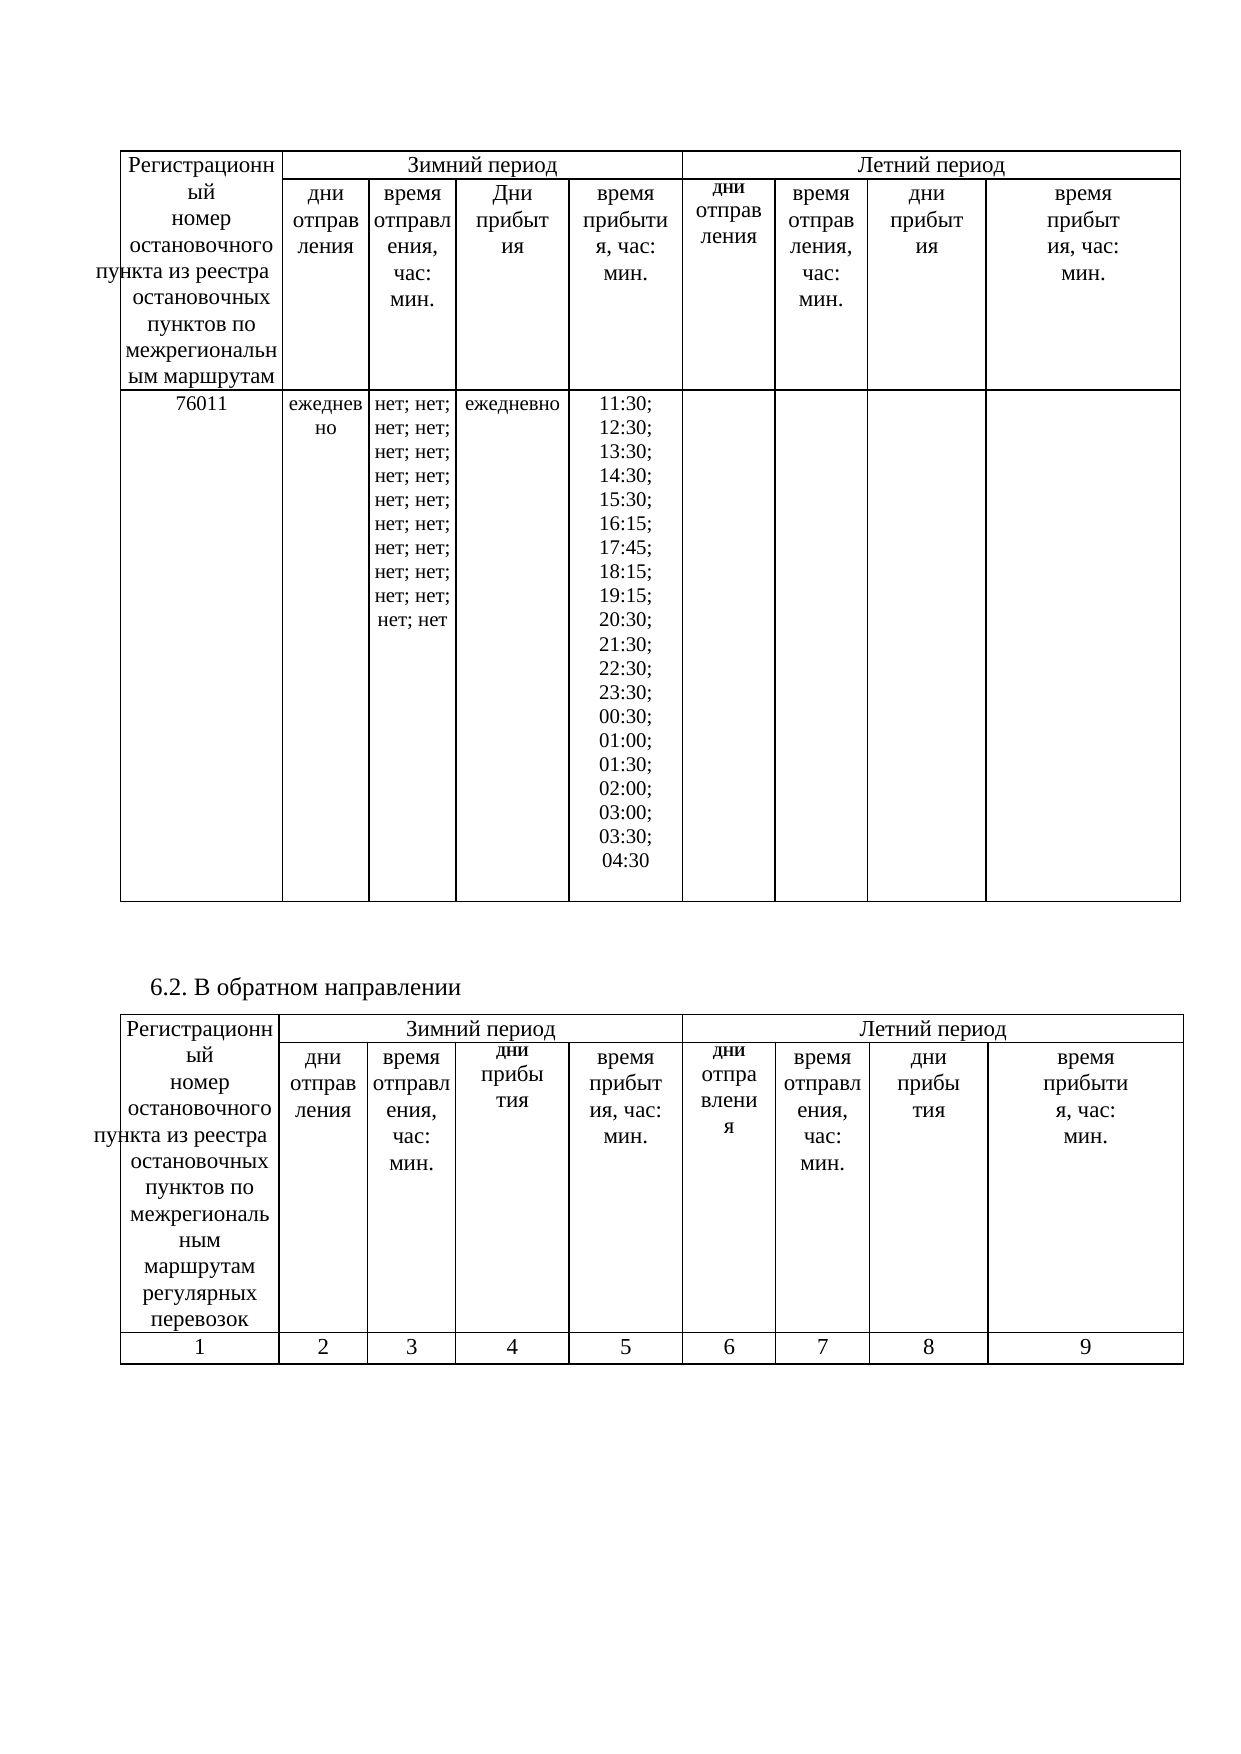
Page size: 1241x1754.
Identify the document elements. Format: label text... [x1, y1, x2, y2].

table_cell дни отправ ления [280, 1043, 367, 1331]
table_cell 8 [870, 1333, 987, 1363]
table_cell 7 [776, 1333, 869, 1363]
table_cell 11:30; 12:30; 13:30; 14:30; 15:30; 16:15; 17:45; 18:15; 19:15; 20:30; 21:30; 22:30; 23:30; 00:30; 01:00; 01:30; 02:00; 03:00; 03:30; 04:30 [570, 391, 682, 901]
table_cell дни отправ ления [283, 180, 368, 389]
table_cell 1 [121, 1333, 278, 1363]
table_cell время прибыти я, час: мин. [989, 1043, 1183, 1331]
table_cell 3 [368, 1333, 455, 1363]
table_header Зимний период [283, 152, 682, 178]
table_cell 2 [280, 1333, 367, 1363]
table_cell время отправ ления, час: мин. [776, 180, 867, 389]
table_cell [868, 391, 985, 901]
table_cell [776, 391, 867, 901]
table_cell время отправл ения, час: мин. [776, 1043, 869, 1331]
table_cell ежедневно [283, 391, 368, 901]
table_cell ДНИ отправ ления [683, 180, 774, 389]
table_cell ДНИ прибы тия [456, 1043, 568, 1331]
table_header Зимний период [280, 1015, 682, 1042]
text 6.2. В обратном направлении [150, 972, 1090, 1001]
table_cell время прибыт ия, час: мин. [570, 1043, 682, 1331]
table_cell время отправл ения, час: мин. [370, 180, 455, 389]
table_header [121, 1015, 278, 1331]
table_cell 9 [989, 1333, 1183, 1363]
table_cell 76011 [121, 391, 282, 901]
table_cell ежедневно [457, 391, 568, 901]
table_cell дни прибыт ия [868, 180, 985, 389]
table_cell время прибыти я, час: мин. [570, 180, 682, 389]
table_cell время прибыт ия, час: мин. [987, 180, 1180, 389]
table_header Летний период [683, 1015, 1183, 1042]
table_cell 6 [683, 1333, 775, 1363]
table_cell [683, 391, 774, 901]
table_cell Дни прибыт ия [457, 180, 568, 389]
table_cell дни прибы тия [870, 1043, 987, 1331]
table_cell 4 [456, 1333, 568, 1363]
table_cell ДНИ отпра влени я [683, 1043, 775, 1331]
table_cell время отправл ения, час: мин. [368, 1043, 455, 1331]
table_cell нет; нет; нет; нет; нет; нет; нет; нет; нет; нет; нет; нет; нет; нет; нет; нет; нет; нет; нет; нет [370, 391, 455, 901]
table_header Летний период [683, 152, 1180, 178]
table_cell 5 [570, 1333, 682, 1363]
table_cell [987, 391, 1180, 901]
table_header Регистрационный номер остановочного пункта из реестра остановочных пунктов по межрегиональным маршрутам регулярных перевозок [121, 152, 282, 389]
